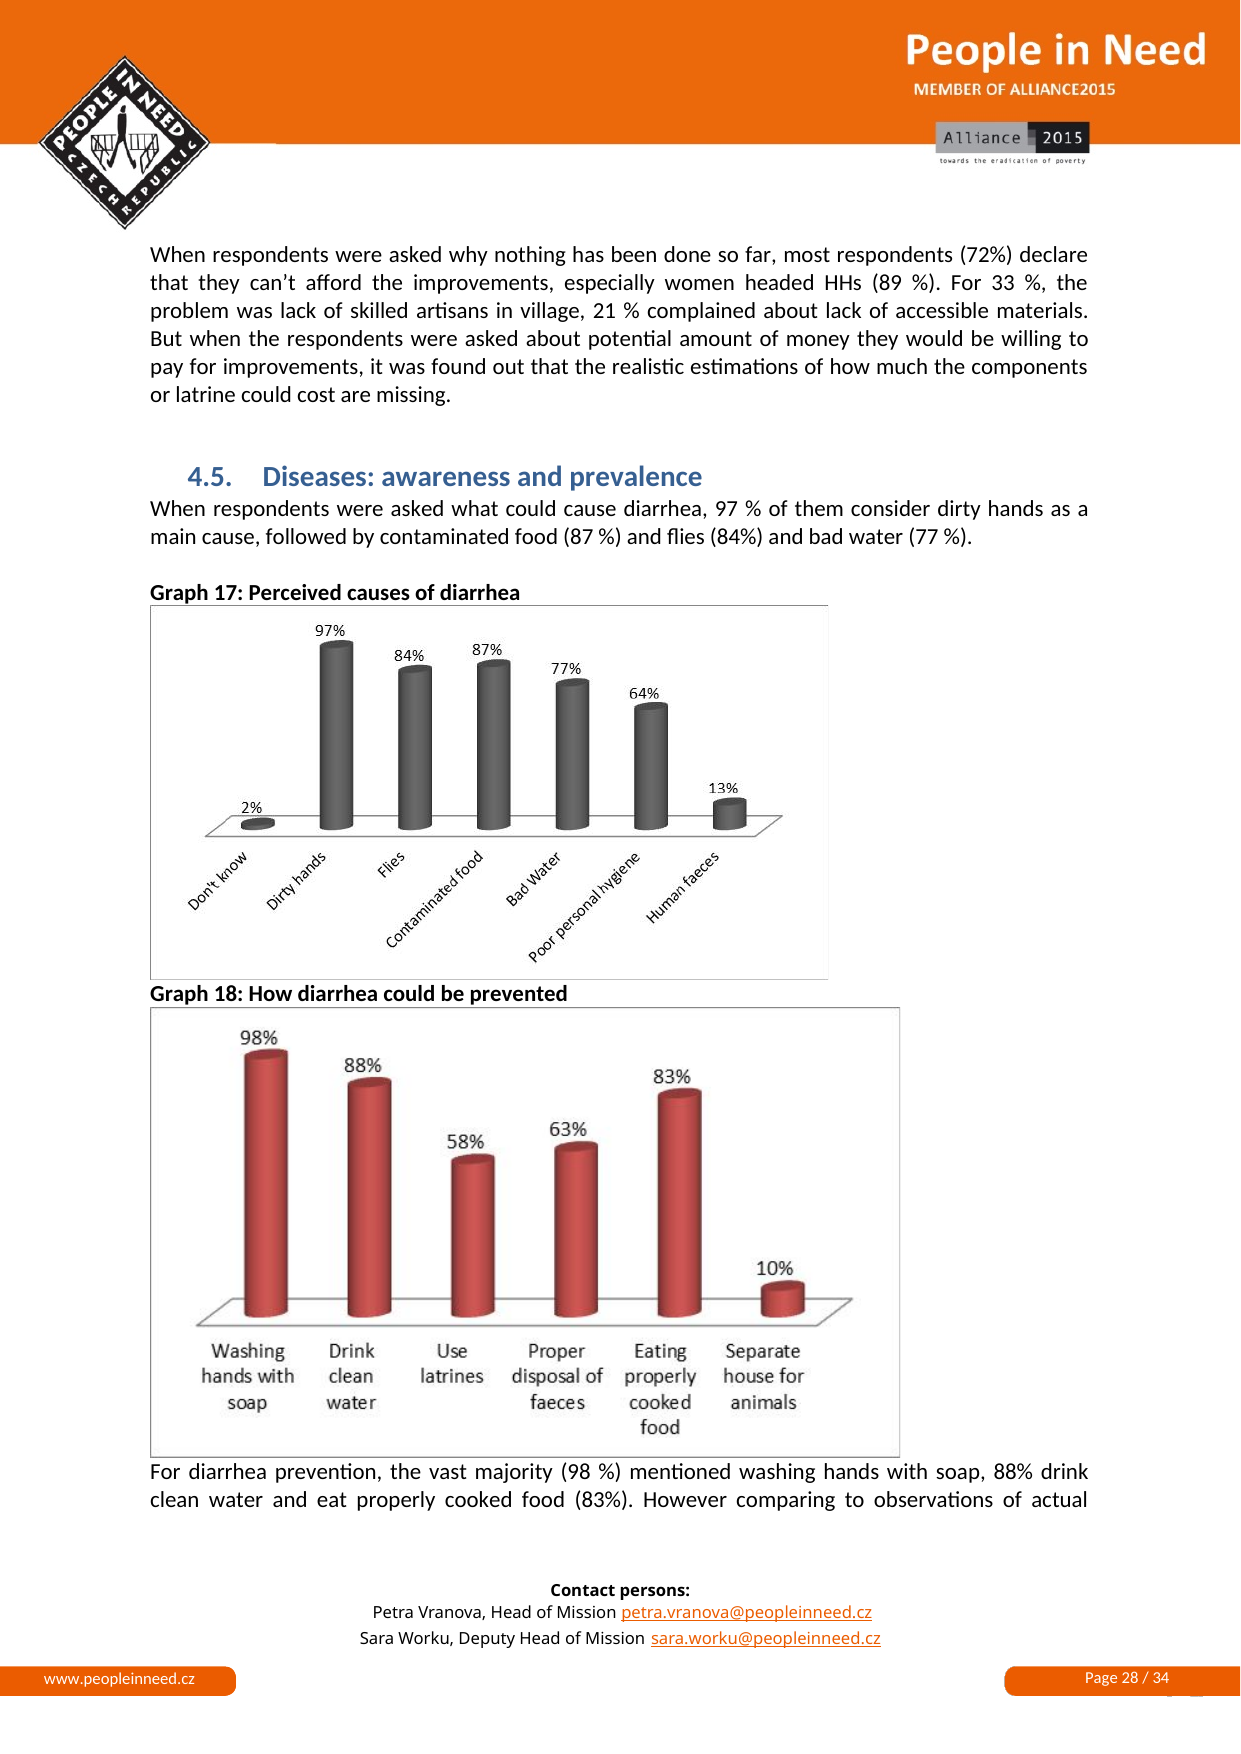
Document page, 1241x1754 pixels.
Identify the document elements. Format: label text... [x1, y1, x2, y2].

picture [0, 0, 1241, 240]
picture [150, 1007, 901, 1458]
picture [0, 1665, 237, 1697]
text When respondents were asked why nothing has been done so far, most respondents (72%) declare that they can’t afford the improvements, especially women headed HHs (89 %). For 33 %, the problem was lack of skilled artisans in village, 21 % complained about lack of accessible materials. But when the respondents were asked about potential amount of money they would be willing to pay for improvements, it was found out that the realistic estimations of how much the components or latrine could cost are missing. [150, 150, 1090, 408]
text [150, 1457, 1090, 1513]
picture [150, 605, 829, 980]
picture [1003, 1665, 1241, 1697]
text Graph 18: How diarrhea could be prevented [150, 979, 1090, 1007]
text Graph 17: Perceived causes of diarrhea [150, 578, 1090, 606]
subtitle Diseases: awareness and prevalence [187, 458, 1090, 494]
text When respondents were asked what could cause diarrhea, 97 % of them consider dirty hands as a main cause, followed by contaminated food (87 %) and flies (84%) and bad water (77 %). [150, 494, 1090, 550]
